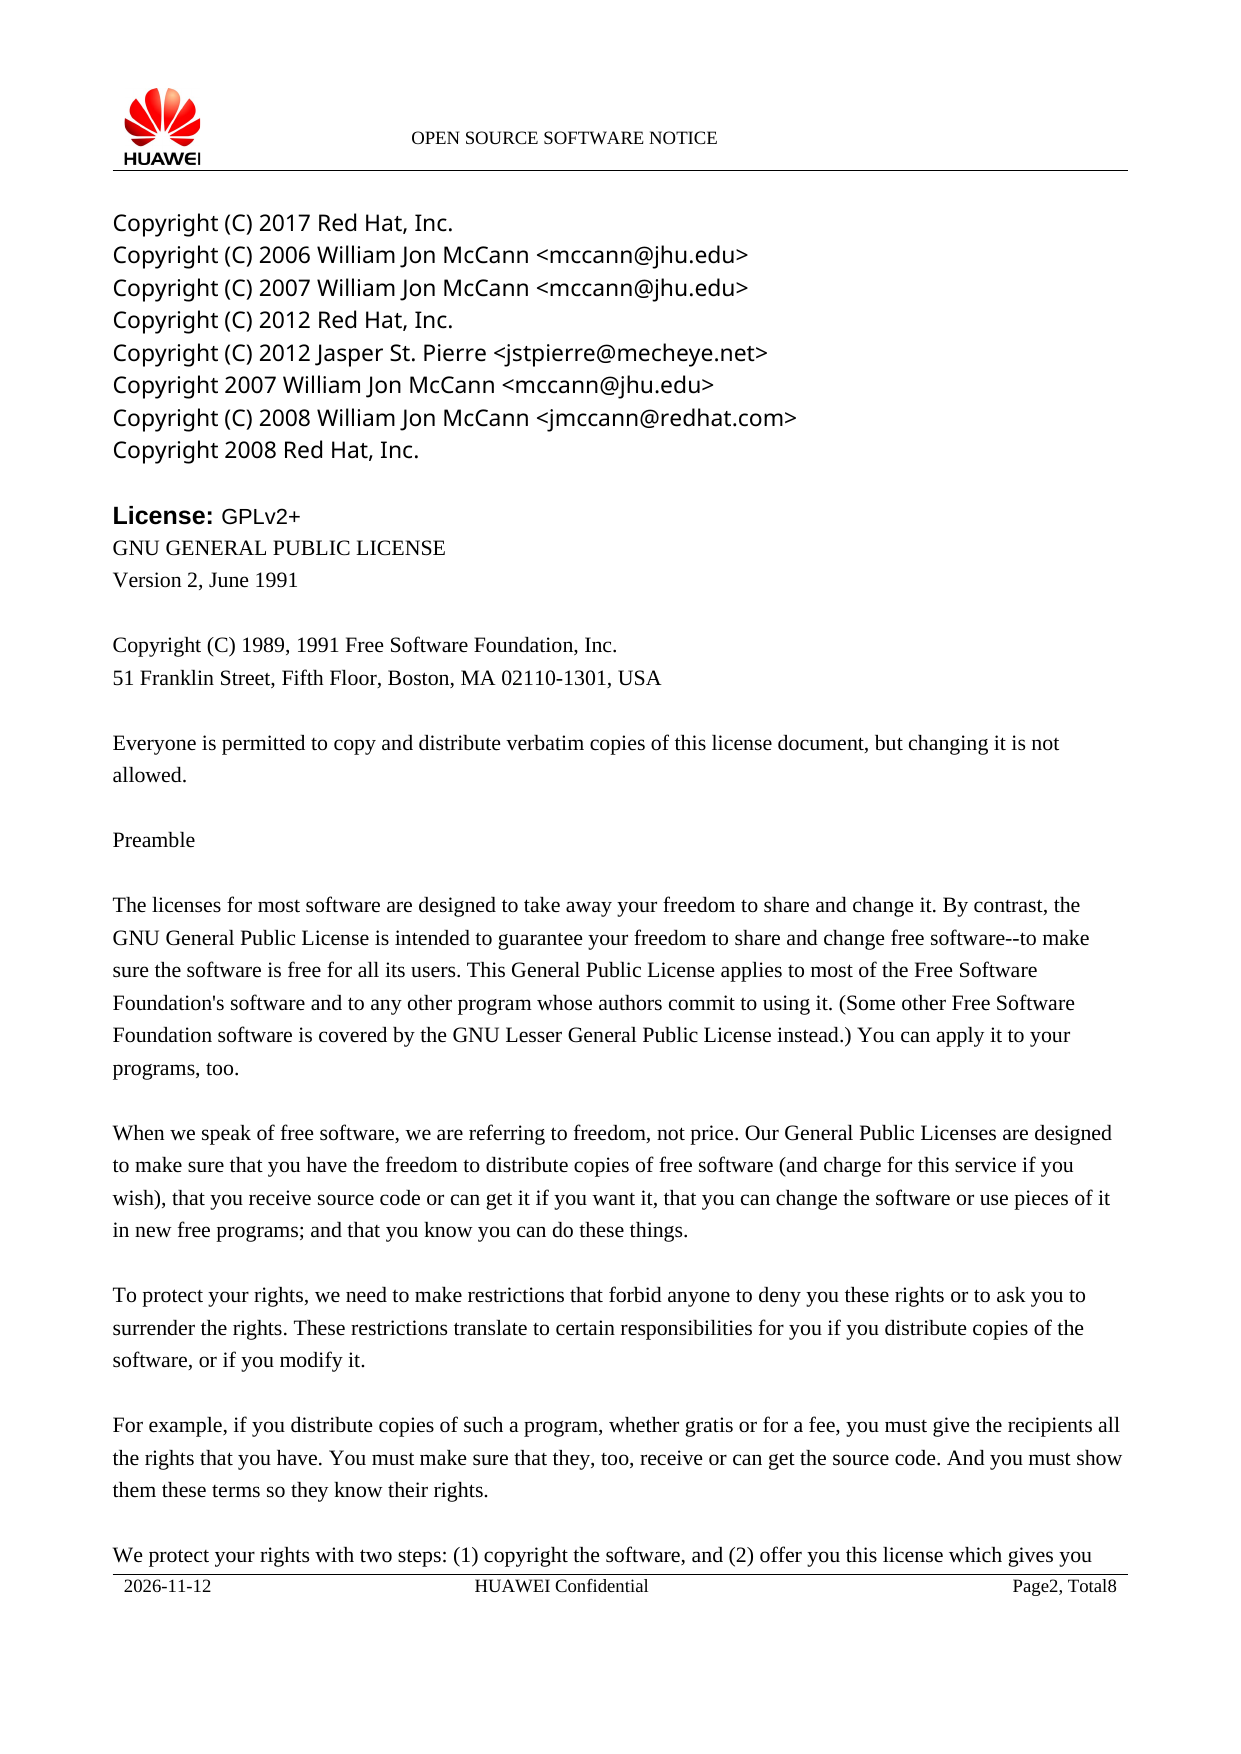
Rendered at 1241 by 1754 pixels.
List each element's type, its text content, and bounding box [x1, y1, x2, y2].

picture [124, 88, 201, 165]
text License: GPLv2+ [112, 499, 1128, 531]
